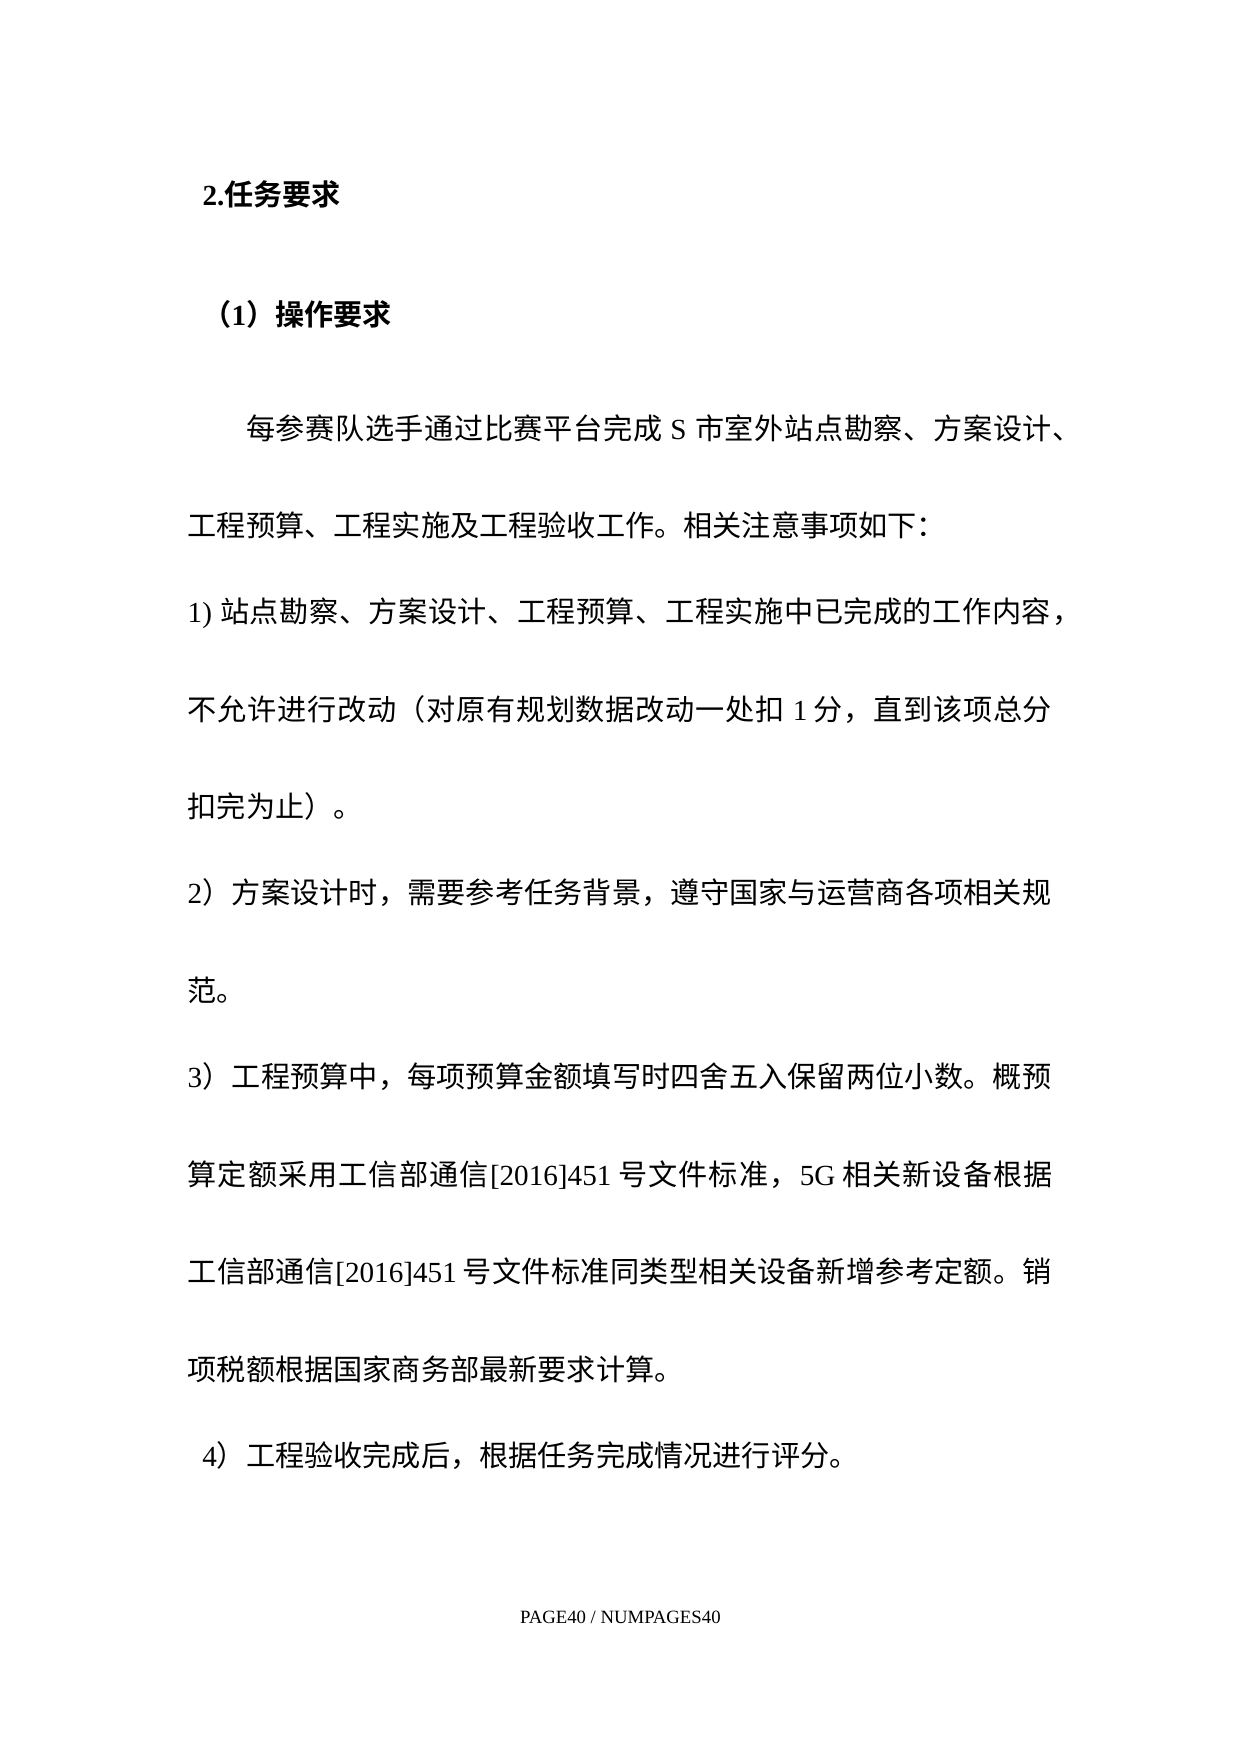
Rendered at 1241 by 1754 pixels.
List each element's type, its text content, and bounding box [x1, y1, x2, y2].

subtitle （1）操作要求 [187, 281, 1053, 346]
text 2）方案设计时，需要参考任务背景，遵守国家与运营商各项相关规范。 [187, 859, 1053, 1021]
text 4）工程验收完成后，根据任务完成情况进行评分。 [187, 1421, 1053, 1486]
text 每参赛队选手通过比赛平台完成 S 市室外站点勘察、方案设计、工程预算、工程实施及工程验收工作。相关注意事项如下： [187, 394, 1053, 556]
text 1) 站点勘察、方案设计、工程预算、工程实施中已完成的工作内容，不允许进行改动（对原有规划数据改动一处扣1分，直到该项总分扣完为止）。 [187, 577, 1053, 837]
text 3）工程预算中，每项预算金额填写时四舍五入保留两位小数。概预算定额采用工信部通信[2016]451号文件标准，5G相关新设备根据工信部通信[2016]451号文件标准同类型相关设备新增参考定额。销项税额根据国家商务部最新要求计算。 [187, 1042, 1053, 1400]
subtitle 2.任务要求 [187, 160, 1053, 225]
